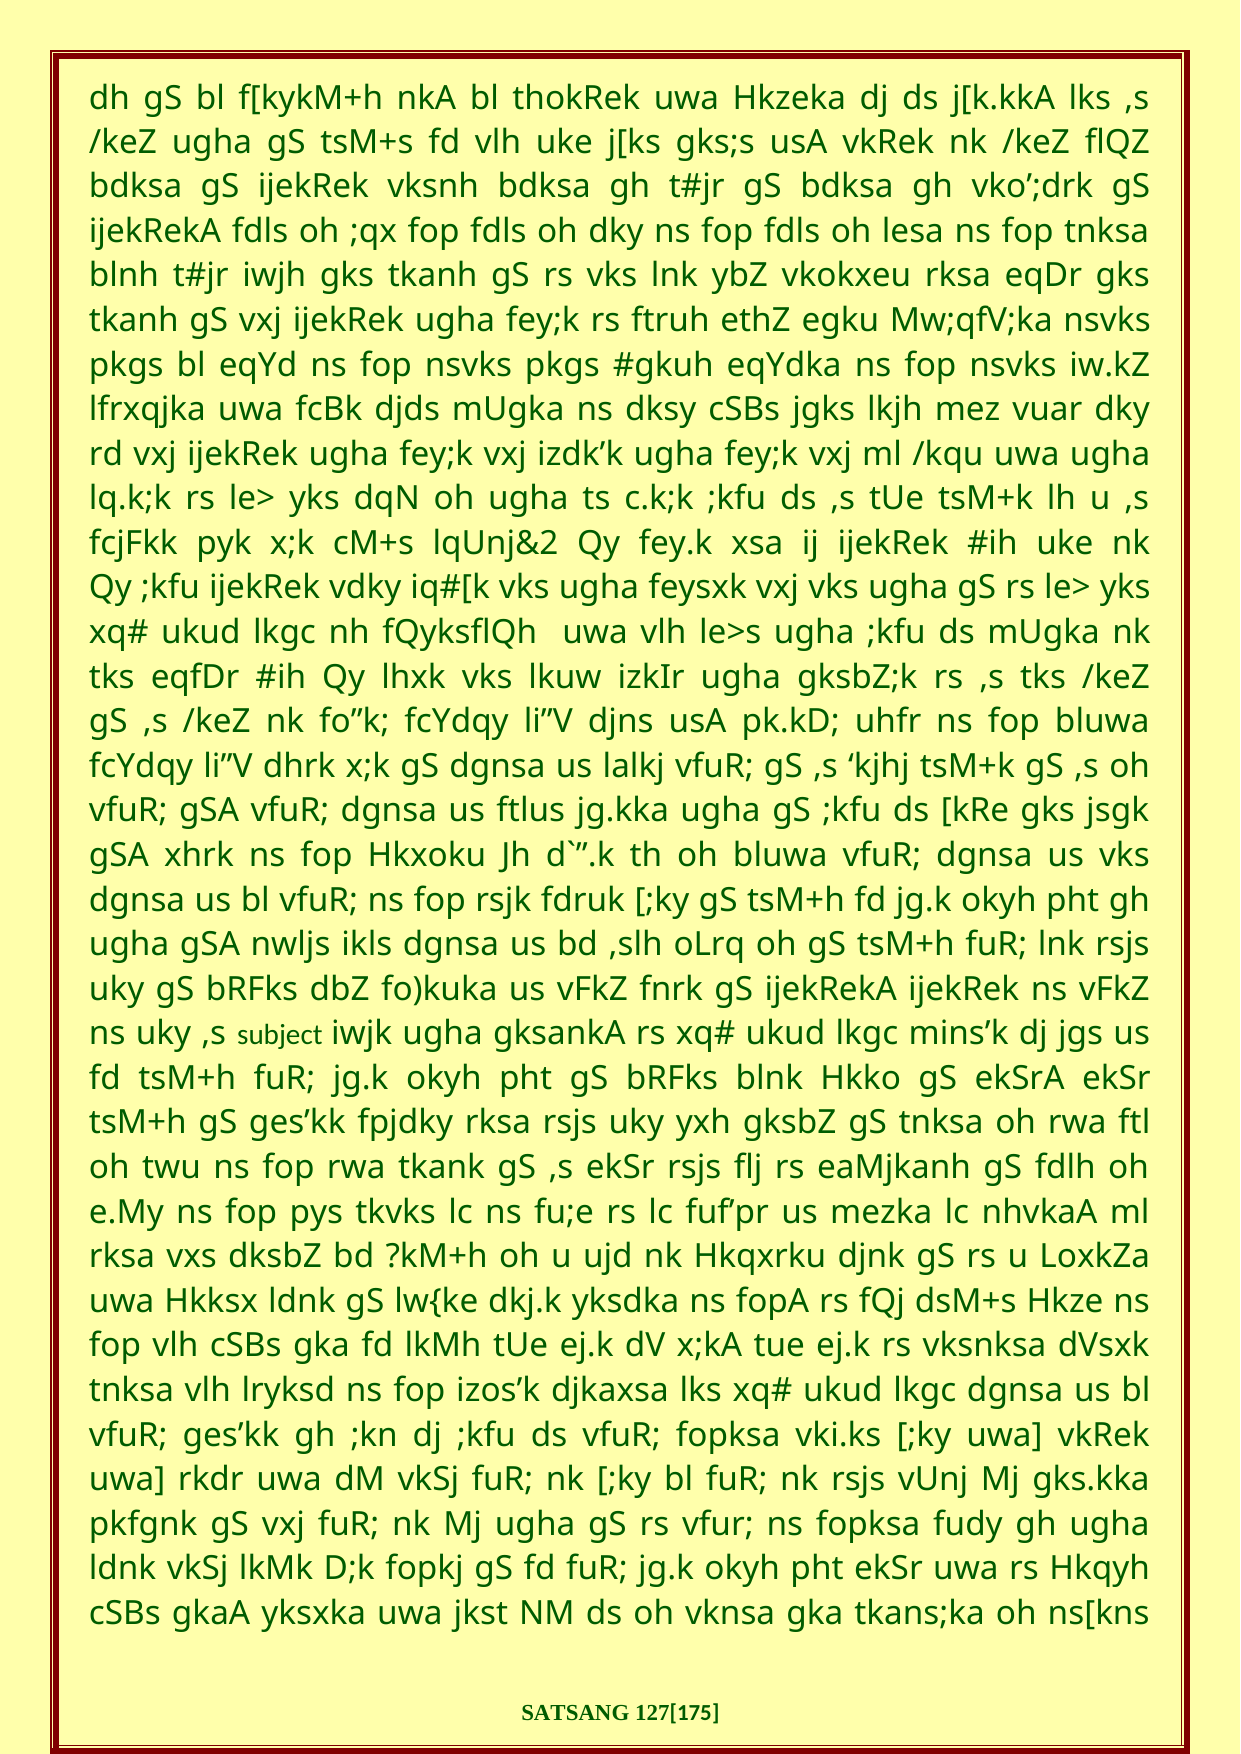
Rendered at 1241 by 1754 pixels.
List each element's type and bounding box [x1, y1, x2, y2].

text [89, 74, 1152, 1634]
